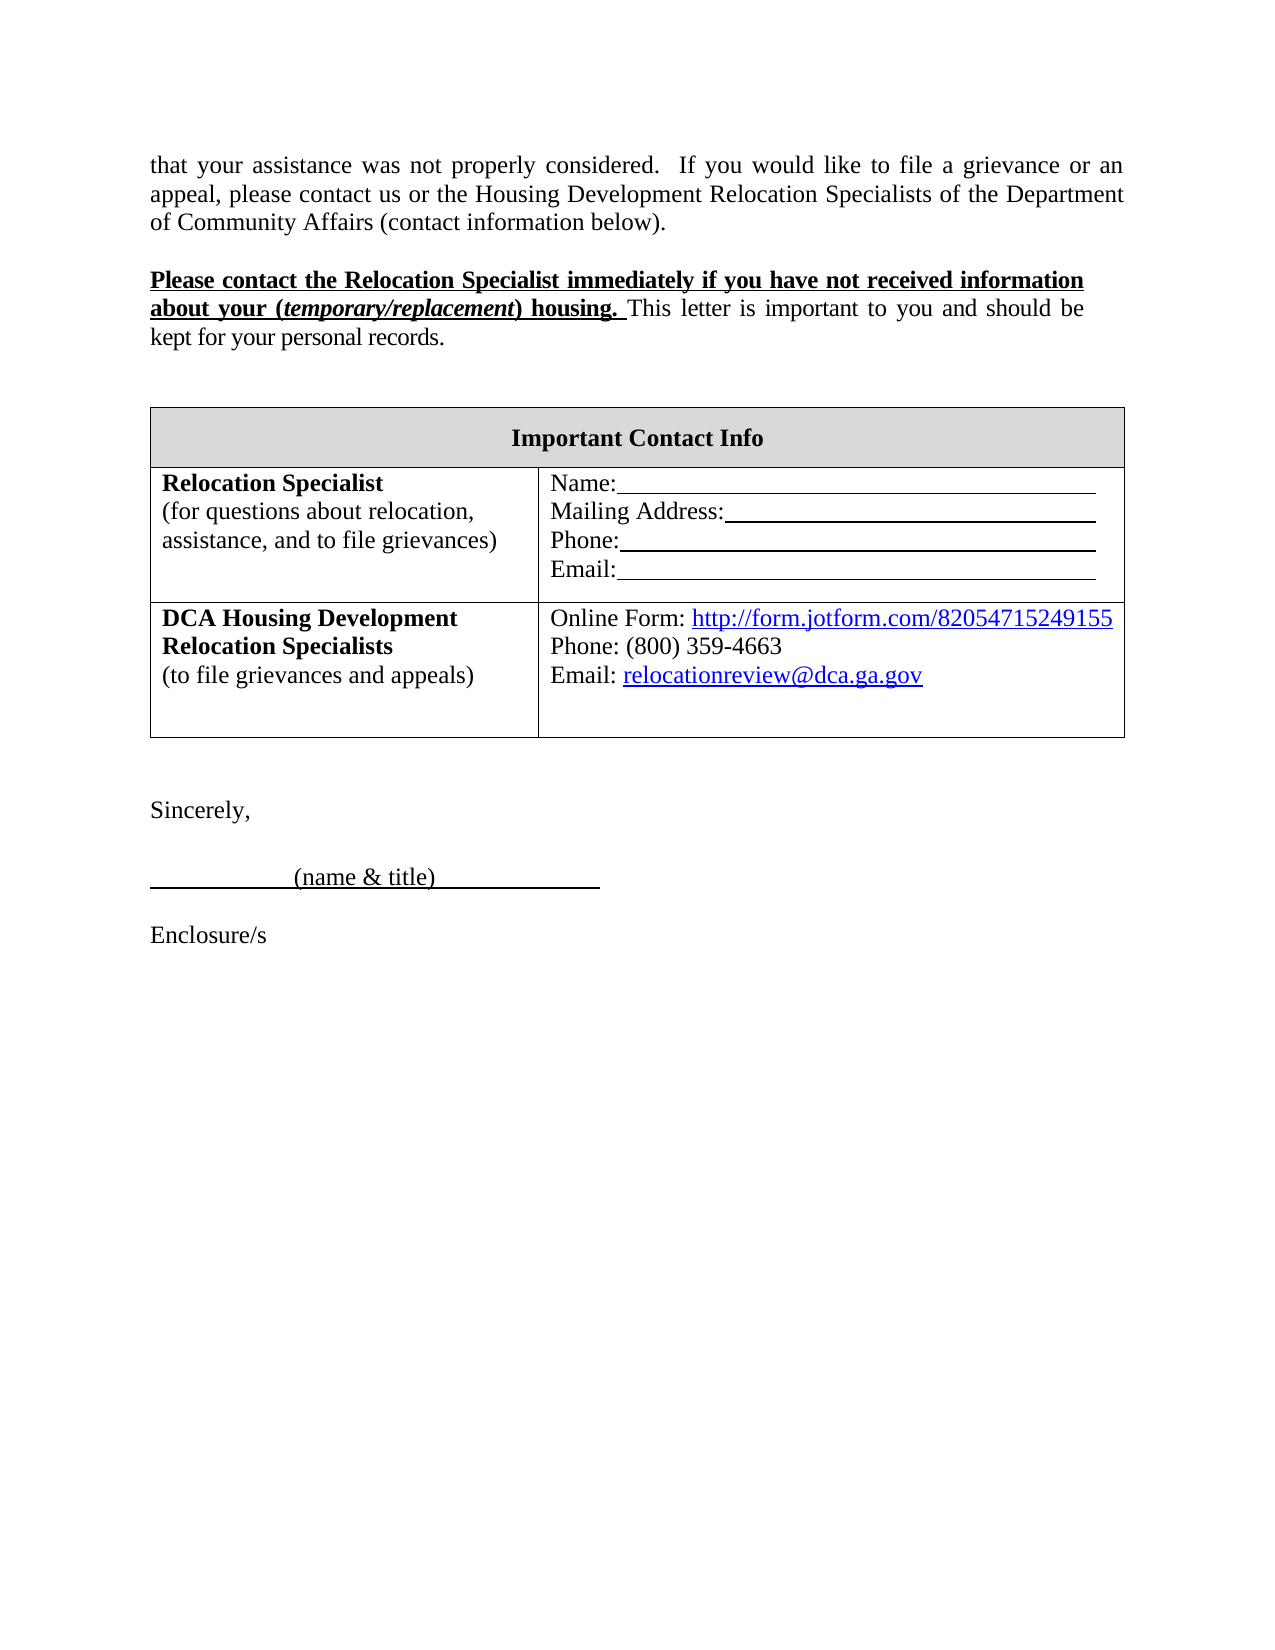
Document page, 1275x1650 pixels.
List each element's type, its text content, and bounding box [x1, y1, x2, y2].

table_cell DCA Housing Development Relocation Specialists (to file grievances and appeals) [151, 603, 538, 737]
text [150, 150, 1125, 236]
table_cell Relocation Specialist (for questions about relocation, assistance, and to file grievances) [151, 468, 538, 602]
table_cell Name: Mailing Address: Phone: Email: [539, 468, 1124, 602]
text Enclosure/s [150, 920, 1125, 949]
table_header Important Contact Info [151, 408, 1124, 467]
table_cell Online Form: http://form.jotform.com/82054715249155 Phone: (800) 359-4663 Email: relocationreview@dca.ga.gov [539, 603, 1124, 737]
text Please contact the Relocation Specialist immediately if you have not received information about your (temporary/replacement) housing. This letter is important to you and should be kept for your personal records. [150, 266, 1084, 290]
text Sincerely, [150, 795, 1055, 824]
text Please contact the Relocation Specialist immediately if you have not received information about your (temporary/replacement) housing. This letter is important to you and should be kept for your personal records. [150, 291, 1084, 350]
text (name & title) [150, 862, 1125, 891]
